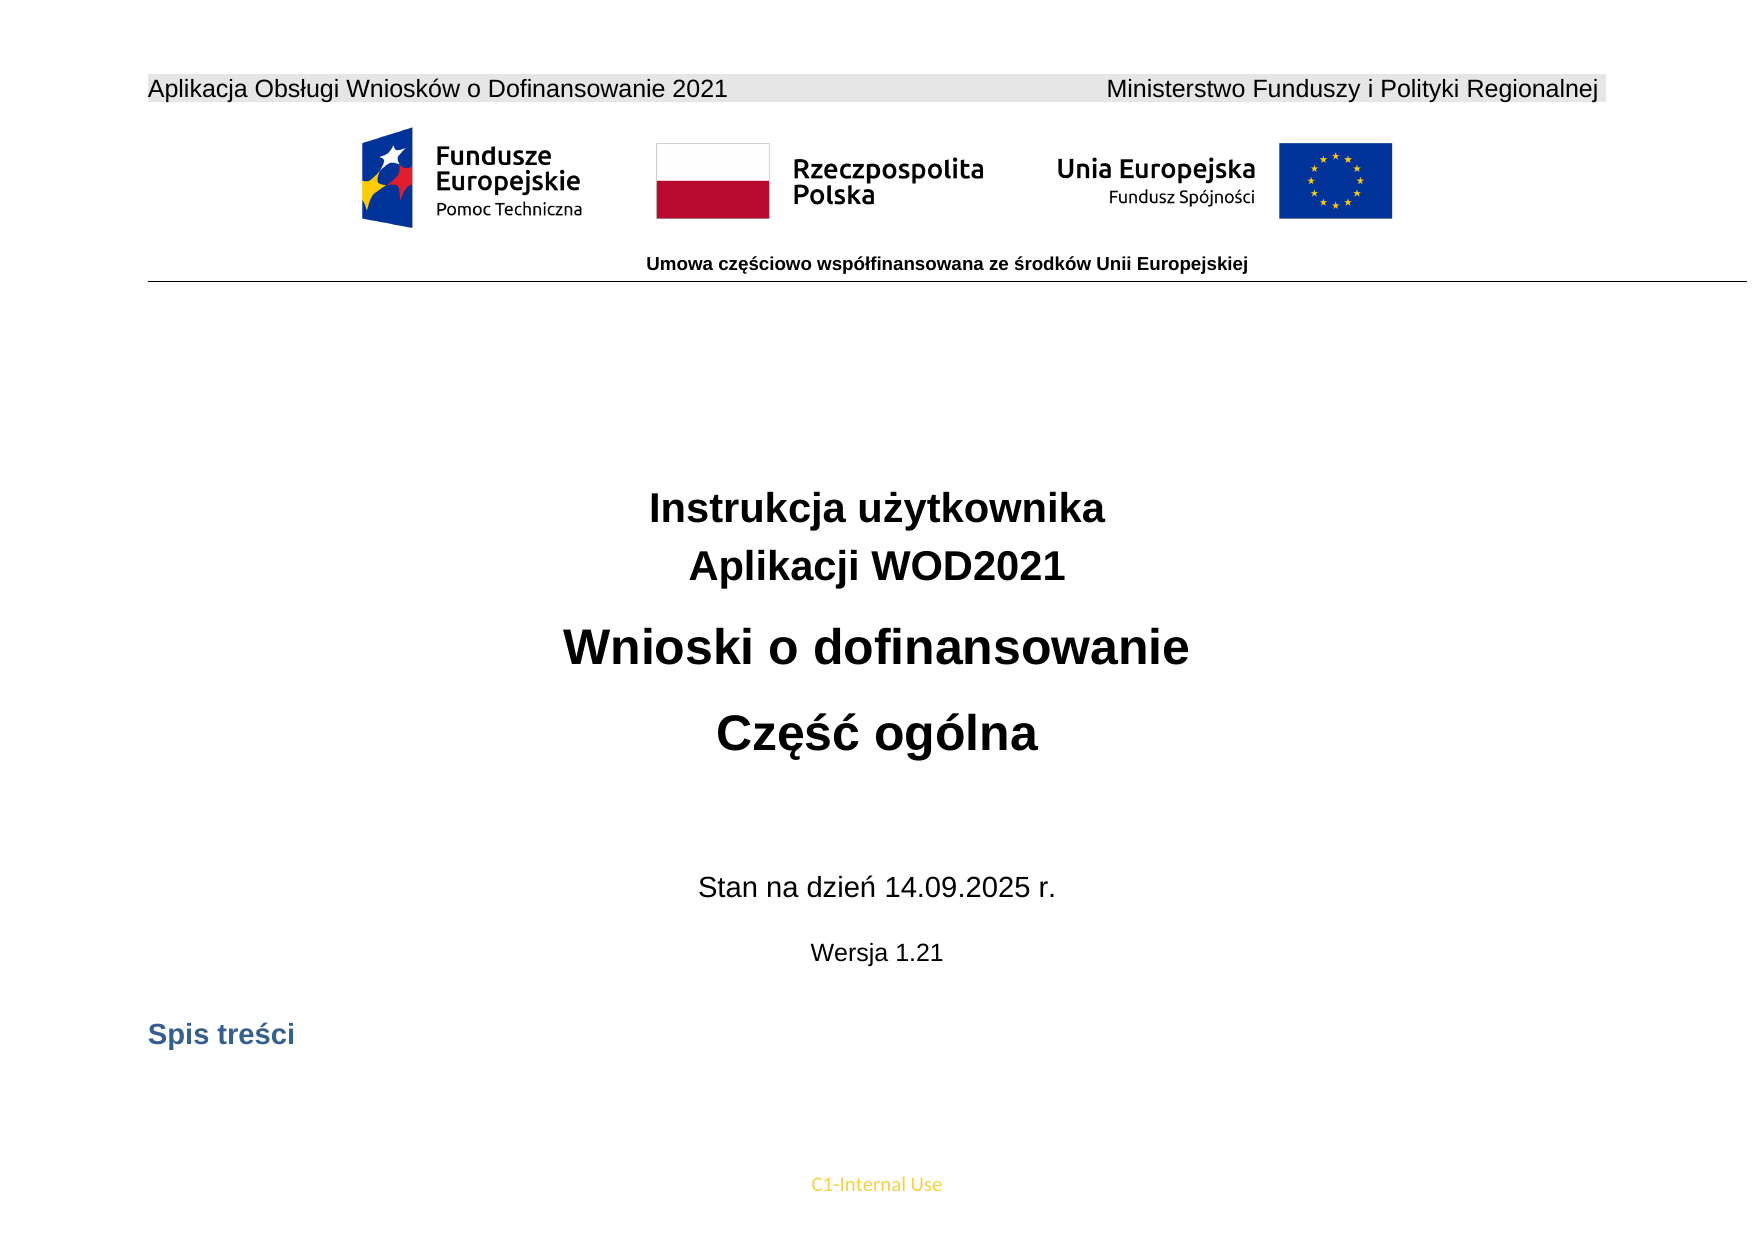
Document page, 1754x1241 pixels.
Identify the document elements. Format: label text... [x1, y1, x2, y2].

subtitle Stan na dzień 14.09.2025 r. [148, 870, 1606, 903]
text Wersja 1.21 [148, 938, 1606, 967]
picture [337, 102, 1417, 253]
text Część ogólna [148, 704, 1606, 761]
text Aplikacji WOD2021 [148, 541, 1606, 589]
text Spis treści [148, 1017, 1606, 1051]
subtitle Instrukcja użytkownika [148, 483, 1606, 531]
title Wnioski o dofinansowanie [148, 618, 1606, 675]
